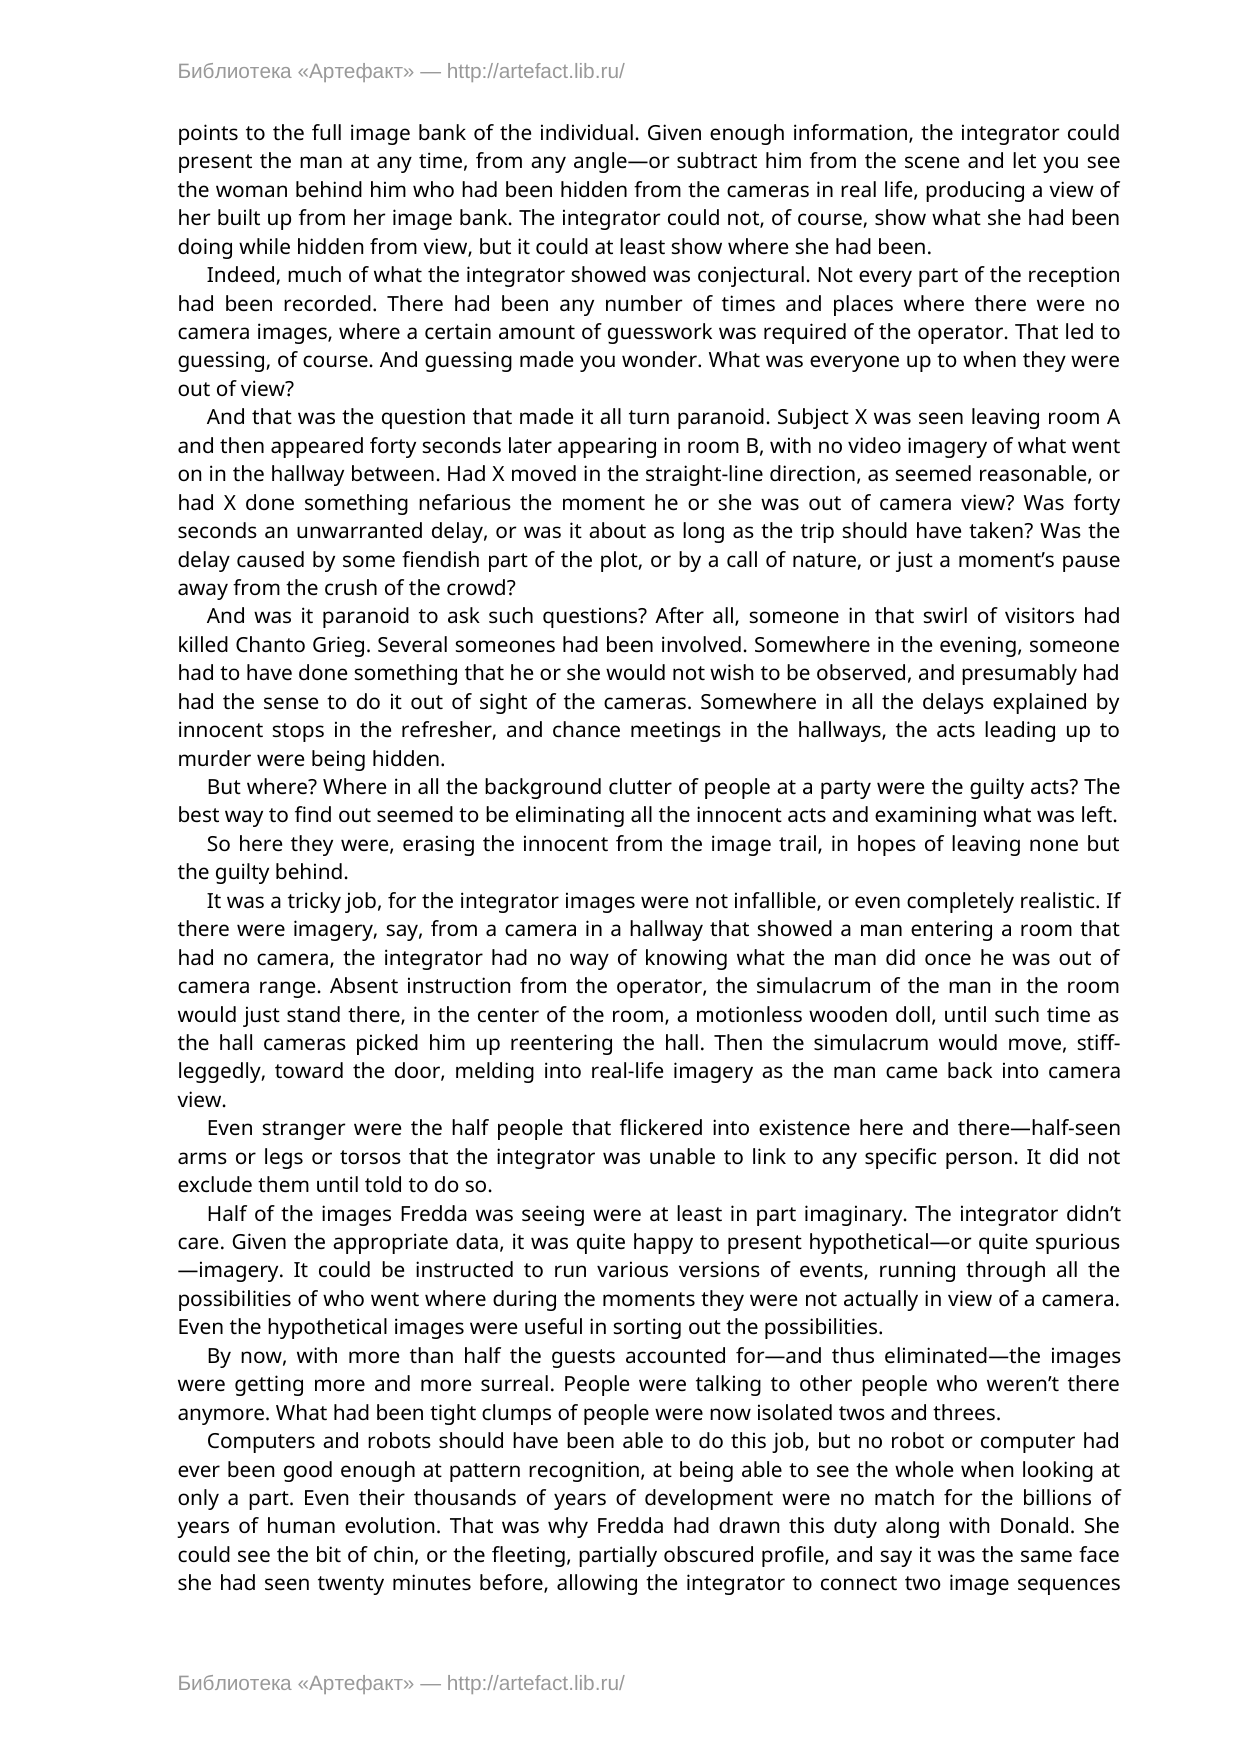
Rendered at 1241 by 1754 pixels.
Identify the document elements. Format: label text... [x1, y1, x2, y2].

text By now, with more than half the guests accounted for—and thus eliminated—the images were getting more and more surreal. People were talking to other people who weren’t there anymore. What had been tight clumps of people were now isolated twos and threes. [177, 1341, 1122, 1426]
text But where? Where in all the background clutter of people at a party were the guilty acts? The best way to find out seemed to be eliminating all the innocent acts and examining what was left. [177, 772, 1122, 829]
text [177, 118, 1122, 260]
text Even stranger were the half people that flickered into existence here and there—half-seen arms or legs or torsos that the integrator was unable to link to any specific person. It did not exclude them until told to do so. [177, 1113, 1122, 1199]
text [177, 1426, 1122, 1597]
text Indeed, much of what the integrator showed was conjectural. Not every part of the reception had been recorded. There had been any number of times and places where there were no camera images, where a certain amount of guesswork was required of the operator. That led to guessing, of course. And guessing made you wonder. What was everyone up to when they were out of view? [177, 260, 1122, 402]
text So here they were, erasing the innocent from the image trail, in hopes of leaving none but the guilty behind. [177, 829, 1122, 886]
text It was a tricky job, for the integrator images were not infallible, or even completely realistic. If there were imagery, say, from a camera in a hallway that showed a man entering a room that had no camera, the integrator had no way of knowing what the man did once he was out of camera range. Absent instruction from the operator, the simulacrum of the man in the room would just stand there, in the center of the room, a motionless wooden doll, until such time as the hall cameras picked him up reentering the hall. Then the simulacrum would move, stiff-leggedly, toward the door, melding into real-life imagery as the man came back into camera view. [177, 886, 1122, 1113]
text And that was the question that made it all turn paranoid. Subject X was seen leaving room A and then appeared forty seconds later appearing in room B, with no video imagery of what went on in the hallway between. Had X moved in the straight-line direction, as seemed reasonable, or had X done something nefarious the moment he or she was out of camera view? Was forty seconds an unwarranted delay, or was it about as long as the trip should have taken? Was the delay caused by some fiendish part of the plot, or by a call of nature, or just a moment’s pause away from the crush of the crowd? [177, 402, 1122, 602]
text And was it paranoid to ask such questions? After all, someone in that swirl of visitors had killed Chanto Grieg. Several someones had been involved. Somewhere in the evening, someone had to have done something that he or she would not wish to be observed, and presumably had had the sense to do it out of sight of the cameras. Somewhere in all the delays explained by innocent stops in the refresher, and chance meetings in the hallways, the acts leading up to murder were being hidden. [177, 602, 1122, 772]
text Half of the images Fredda was seeing were at least in part imaginary. The integrator didn’t care. Given the appropriate data, it was quite happy to present hypothetical—or quite spurious—imagery. It could be instructed to run various versions of events, running through all the possibilities of who went where during the moments they were not actually in view of a camera. Even the hypothetical images were useful in sorting out the possibilities. [177, 1199, 1122, 1341]
